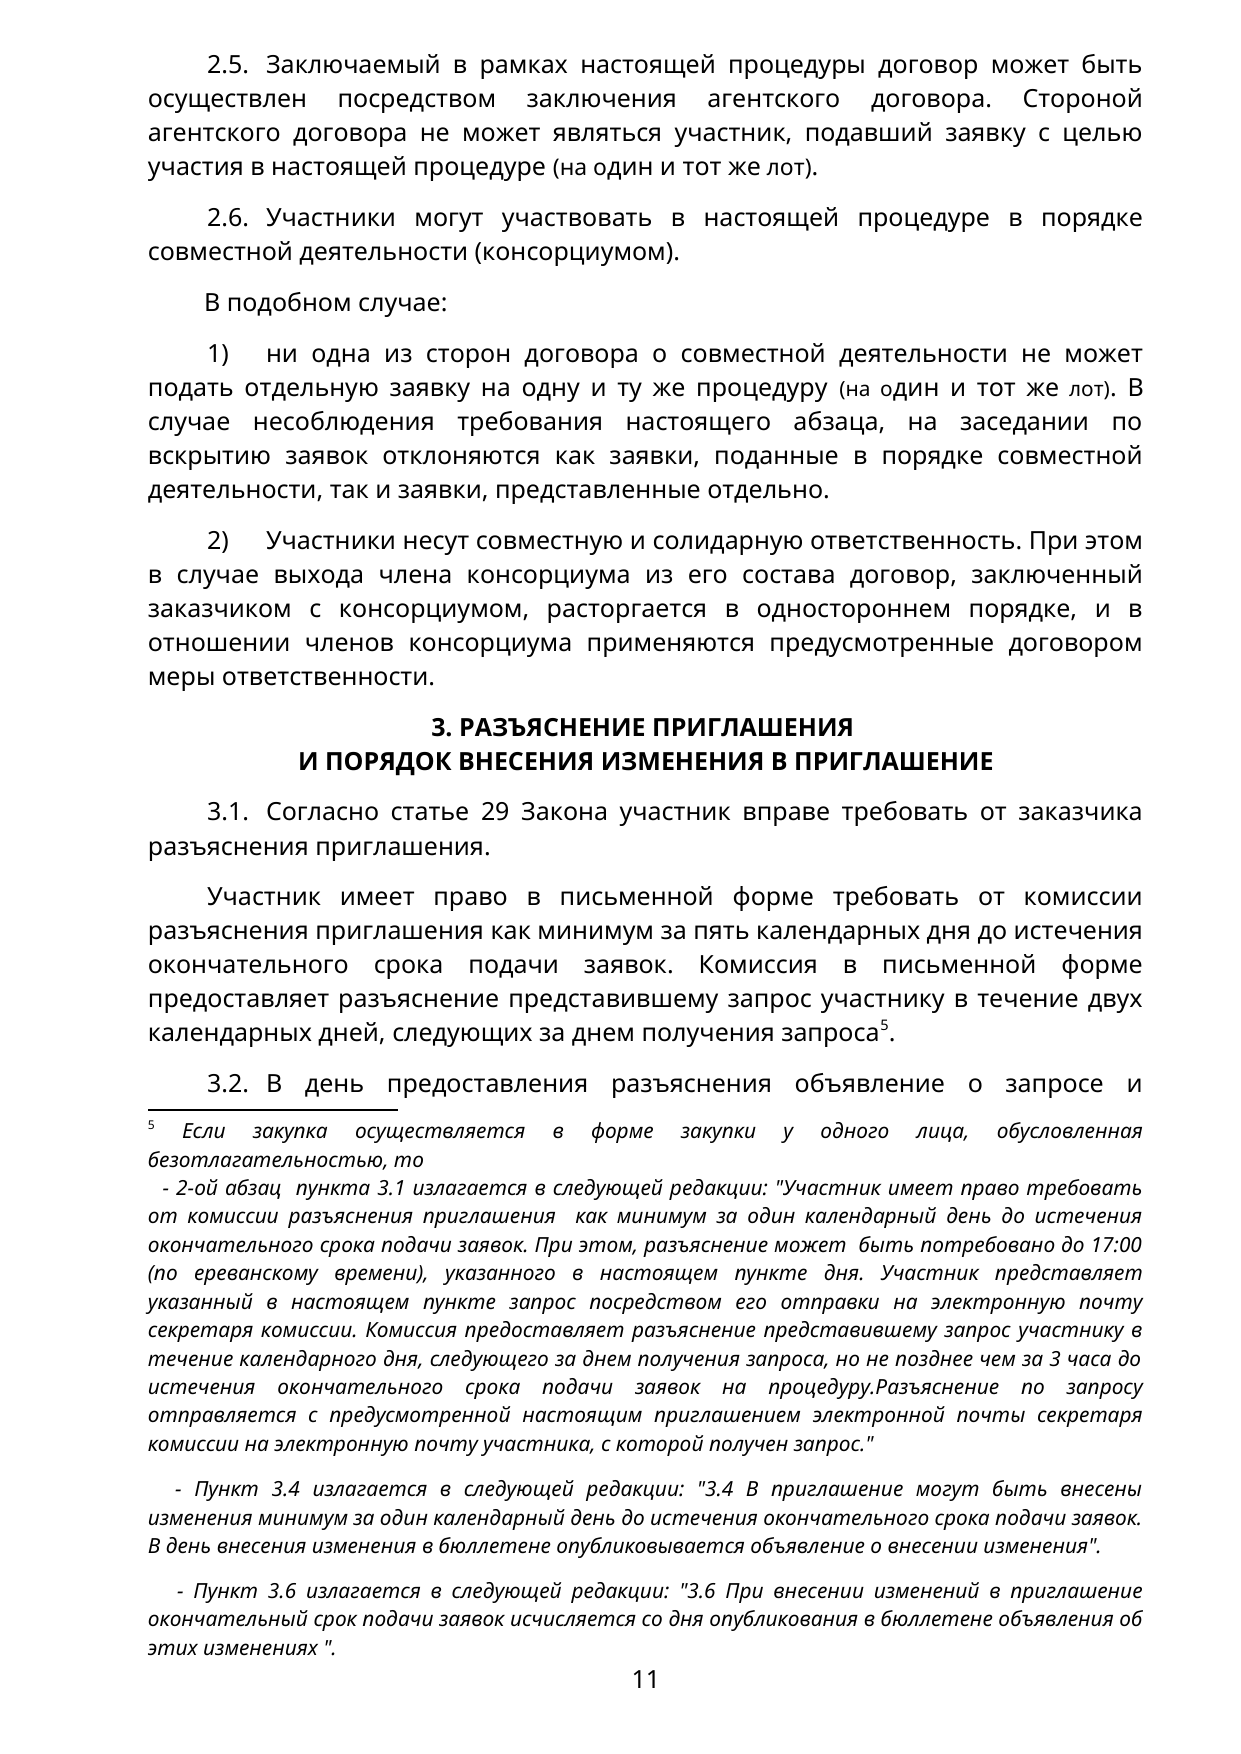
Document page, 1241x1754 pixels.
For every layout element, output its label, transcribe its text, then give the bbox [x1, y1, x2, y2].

text В подобном случае: [148, 284, 1144, 319]
text 3.2. В день предоставления разъяснения объявление о запросе и о содержании разъяснения опубликовывается в подразделе "Объявления относительно разъяснений приглашений" раздела "Объявления о закупках" бюллетеня, действующего на сайте www.procurement.am (далее - бюллетень) без указания данных участника, совершившего запрос. [148, 1066, 1144, 1100]
text Участник имеет право в письменной форме требовать от комиссии разъяснения приглашения как минимум за пять календарных дня до истечения окончательного срока подачи заявок. Комиссия в письменной форме предоставляет разъяснение представившему запрос участнику в течение двух календарных дней, следующих за днем получения запроса5. [148, 879, 1144, 1049]
text 2.5. Заключаемый в рамках настоящей процедуры договор может быть осуществлен посредством заключения агентского договора. Стороной агентского договора не может являться участник, подавший заявку с целью участия в настоящей процедуре (на один и тот же лот). [148, 47, 1144, 183]
text 3. РАЗЪЯСНЕНИЕ ПРИГЛАШЕНИЯ И ПОРЯДОК ВНЕСЕНИЯ ИЗМЕНЕНИЯ В ПРИГЛАШЕНИЕ [148, 709, 1144, 777]
text 2.6. Участники могут участвовать в настоящей процедуре в порядке совместной деятельности (консорциумом). [148, 200, 1144, 268]
text 3.1. Согласно статье 29 Закона участник вправе требовать от заказчика разъяснения приглашения. [148, 794, 1144, 862]
text 1) ни одна из сторон договора о совместной деятельности не может подать отдельную заявку на одну и ту же процедуру (на один и тот же лот). В случае несоблюдения требования настоящего абзаца, на заседании по вскрытию заявок отклоняются как заявки, поданные в порядке совместной деятельности, так и заявки, представленные отдельно. [148, 335, 1144, 506]
text 2) Участники несут совместную и солидарную ответственность. При этом в случае выхода члена консорциума из его состава договор, заключенный заказчиком с консорциумом, расторгается в одностороннем порядке, и в отношении членов консорциума применяются предусмотренные договором меры ответственности. [148, 522, 1144, 693]
